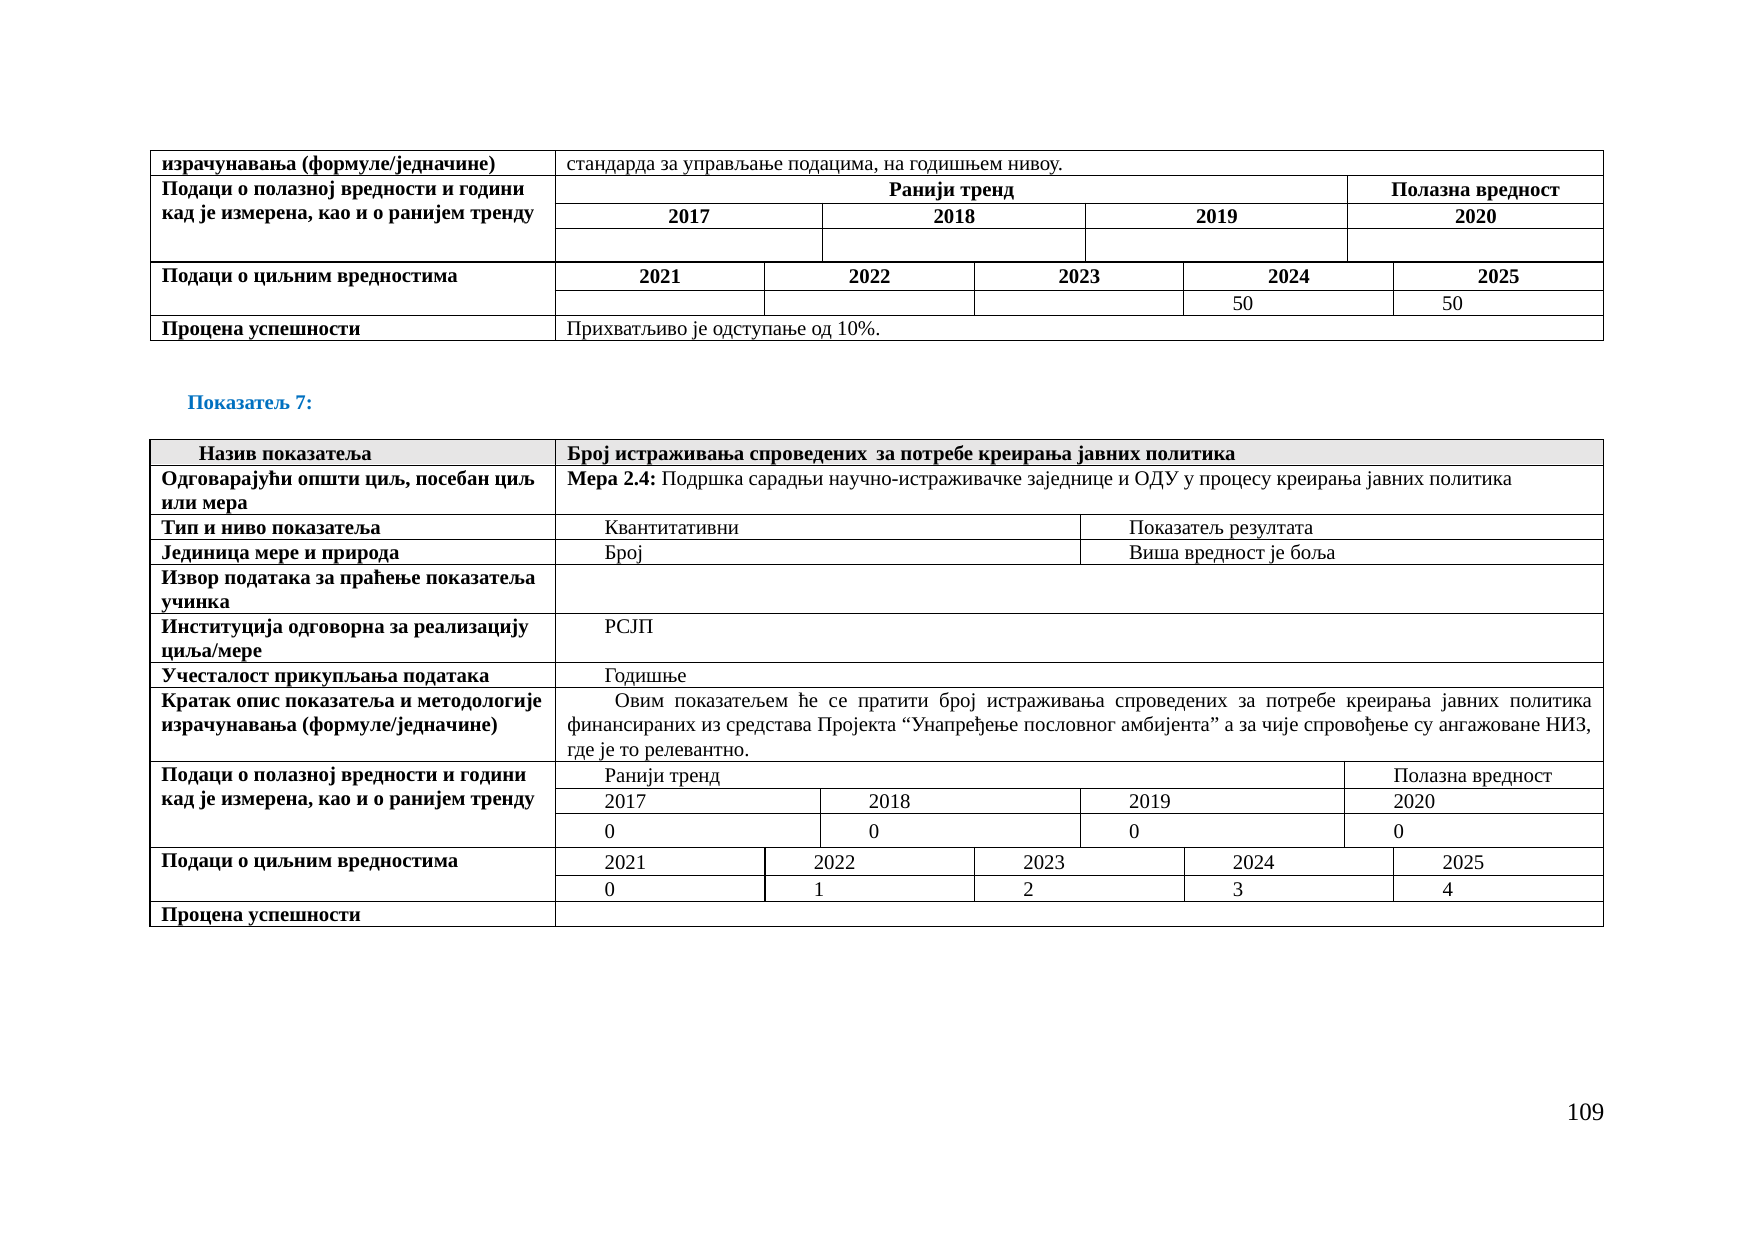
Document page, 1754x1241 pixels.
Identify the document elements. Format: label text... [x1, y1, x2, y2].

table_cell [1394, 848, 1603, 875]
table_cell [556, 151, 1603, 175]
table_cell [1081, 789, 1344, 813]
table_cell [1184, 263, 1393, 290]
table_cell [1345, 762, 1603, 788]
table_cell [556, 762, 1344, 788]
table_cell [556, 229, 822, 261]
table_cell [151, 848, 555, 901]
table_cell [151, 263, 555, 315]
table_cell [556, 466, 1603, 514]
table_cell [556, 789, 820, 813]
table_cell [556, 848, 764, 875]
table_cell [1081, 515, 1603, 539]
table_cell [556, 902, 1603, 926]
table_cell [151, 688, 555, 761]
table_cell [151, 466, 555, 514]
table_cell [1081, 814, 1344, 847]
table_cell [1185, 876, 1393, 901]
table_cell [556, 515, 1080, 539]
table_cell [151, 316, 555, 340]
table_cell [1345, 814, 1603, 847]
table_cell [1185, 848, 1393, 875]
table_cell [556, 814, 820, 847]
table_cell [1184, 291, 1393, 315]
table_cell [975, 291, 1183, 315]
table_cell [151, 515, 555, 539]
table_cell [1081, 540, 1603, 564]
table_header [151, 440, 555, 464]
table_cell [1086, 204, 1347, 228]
text Показатељ 7: [150, 390, 1604, 414]
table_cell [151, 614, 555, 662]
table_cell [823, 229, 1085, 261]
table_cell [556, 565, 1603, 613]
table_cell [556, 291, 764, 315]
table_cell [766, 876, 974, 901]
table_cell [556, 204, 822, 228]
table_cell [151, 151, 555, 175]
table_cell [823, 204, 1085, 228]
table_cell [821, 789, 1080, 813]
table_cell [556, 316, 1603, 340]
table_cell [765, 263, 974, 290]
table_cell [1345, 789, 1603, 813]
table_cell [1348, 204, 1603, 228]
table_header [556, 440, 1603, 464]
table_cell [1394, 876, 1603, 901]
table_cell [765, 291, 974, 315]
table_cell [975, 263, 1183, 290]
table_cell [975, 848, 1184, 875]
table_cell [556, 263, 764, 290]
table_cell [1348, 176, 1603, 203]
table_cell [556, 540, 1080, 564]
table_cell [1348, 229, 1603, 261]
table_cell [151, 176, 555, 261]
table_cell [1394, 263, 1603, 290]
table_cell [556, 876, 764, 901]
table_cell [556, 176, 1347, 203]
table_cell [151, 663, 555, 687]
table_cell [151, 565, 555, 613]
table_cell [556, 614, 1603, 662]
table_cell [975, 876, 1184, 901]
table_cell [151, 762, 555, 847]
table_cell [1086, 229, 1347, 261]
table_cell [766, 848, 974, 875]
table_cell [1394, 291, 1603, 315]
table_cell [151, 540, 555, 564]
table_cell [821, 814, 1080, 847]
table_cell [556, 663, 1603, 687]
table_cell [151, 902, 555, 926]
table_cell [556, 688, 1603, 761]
